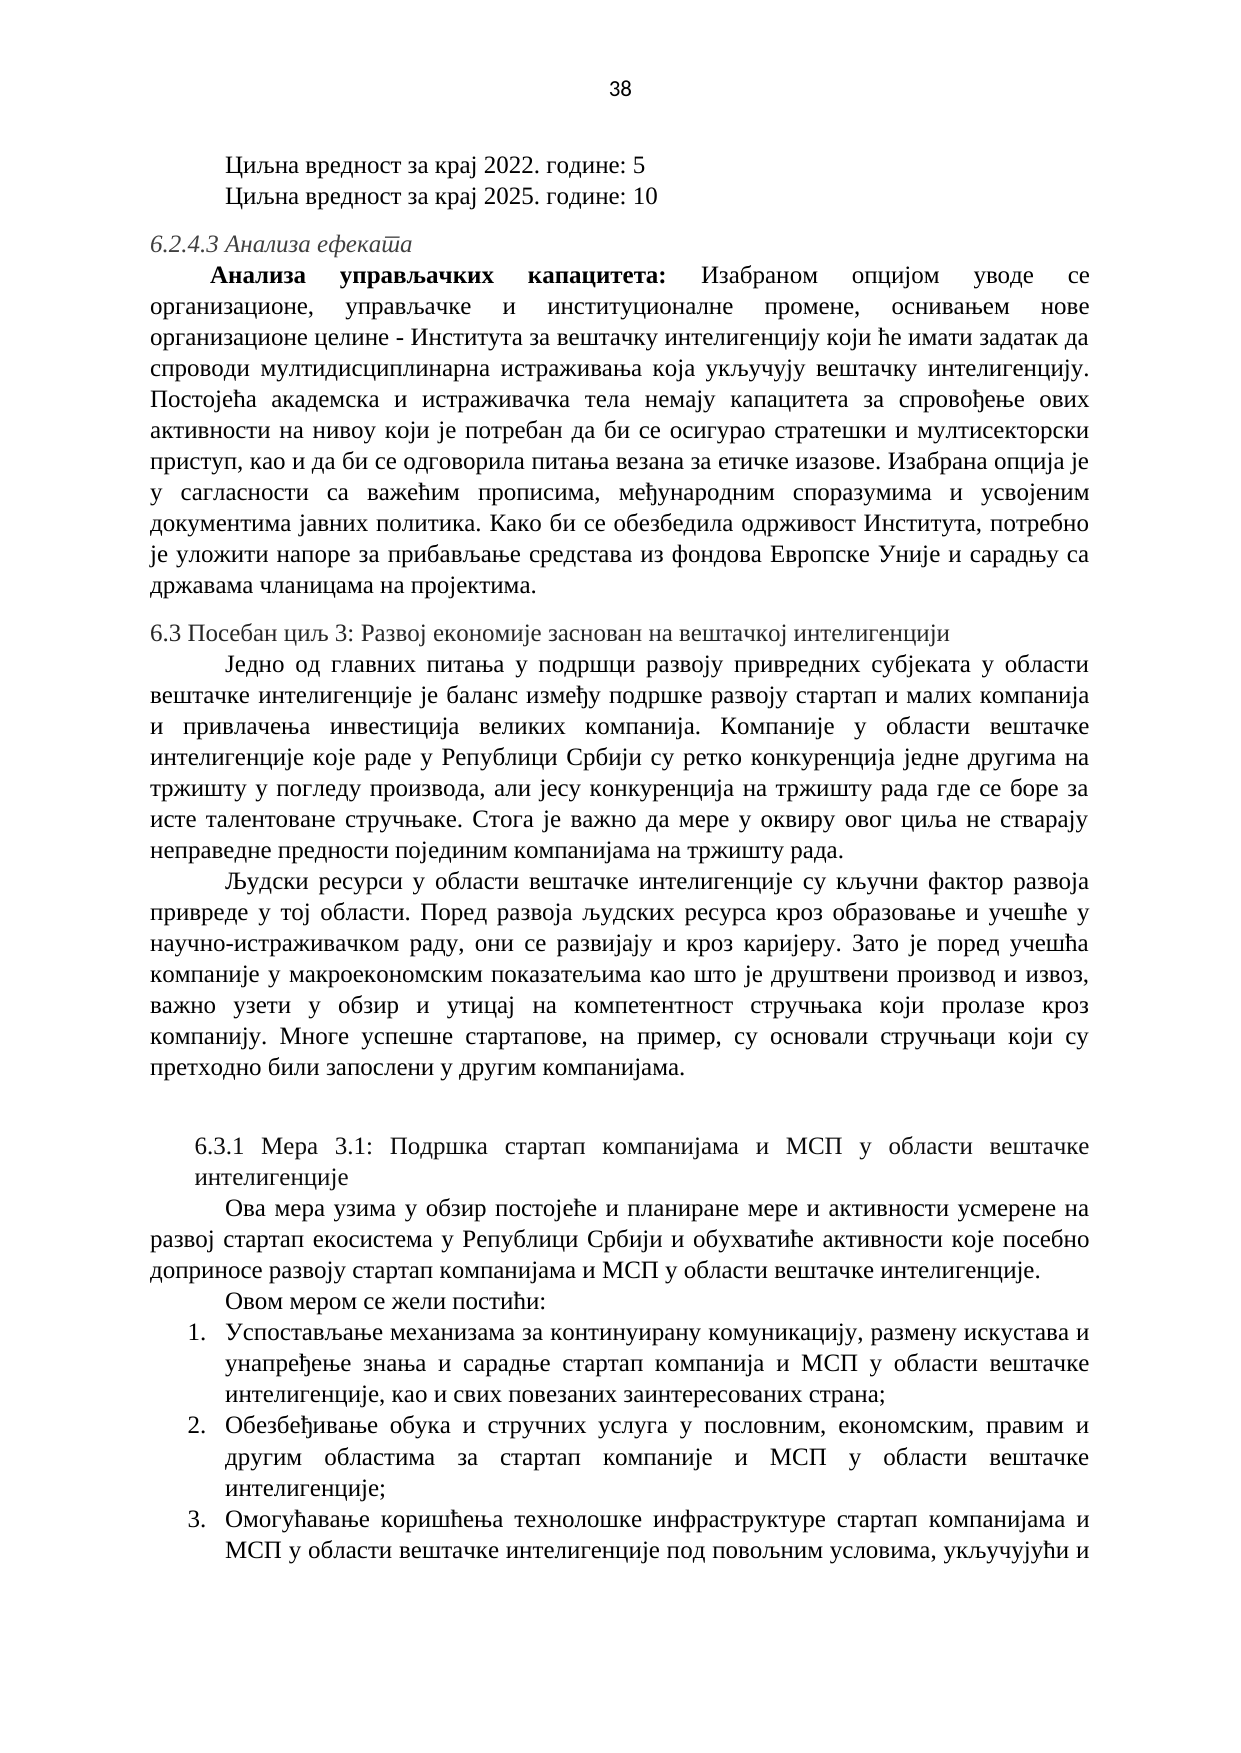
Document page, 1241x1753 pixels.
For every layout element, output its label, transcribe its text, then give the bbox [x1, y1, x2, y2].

text Овом мером се жели постићи: [150, 1286, 1090, 1315]
list Успостављање механизама за континуирану комуникацију, размену искустава и унапређење знања и сарадње стартап компанија и МСП у области вештачке интелигенције, као и свих повезаних заинтересованих страна; [187, 1317, 1090, 1408]
list Циљна вредност за крај 2025. године: 10 [225, 181, 1090, 210]
text Анализа управљачких капацитета: Изабраном опцијом уводе се организационе, управљачке и институционалне промене, оснивањем нове организационе целине - Института за вештачку интелигенцију који ће имати задатак да спроводи мултидисциплинарна истраживања која укључују вештачку интелигенцију. Постојећа академска и истраживачка тела немају капацитета за спровођење ових активности на нивоу који је потребан да би се осигурао стратешки и мултисекторски приступ, као и да би се одговорила питања везана за етичке изазове. Изабрана опција је у сагласности са важећим прописима, међународним споразумима и усвојеним документима јавних политика. Како би се обезбедила одрживост Института, потребно је уложити напоре за прибављање средстава из фондова Европске Уније и сарадњу са државама чланицама на пројектима. [150, 260, 1090, 599]
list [187, 1504, 1090, 1563]
list Циљна вредност за крај 2022. године: 5 [225, 150, 1090, 179]
text Ова мера узима у обзир постојеће и планиране мере и активности усмерене на развој стартап екосистема у Републици Србији и обухватиће активности које посебно доприносе развоју стартап компанијама и МСП у области вештачке интелигенције. [150, 1193, 1090, 1284]
subtitle 6.2.4.3 Анализа ефеката [150, 229, 1090, 257]
text Људски ресурси у области вештачке интелигенције су кључни фактор развоја привреде у тој области. Поред развоја људских ресурса кроз образовање и учешће у научно-истраживачком раду, они се развијају и кроз каријеру. Зато је поред учешћа компаније у макроекономским показатељима као што је друштвени производ и извоз, важно узети у обзир и утицај на компетентност стручњака који пролазе кроз компанију. Многе успешне стартапове, на пример, су основали стручњаци који су претходно били запослени у другим компанијама. [150, 866, 1090, 1081]
text Једно од главних питања у подршци развоју привредних субјеката у области вештачке интелигенције је баланс између подршке развоју стартап и малих компанија и привлачења инвестиција великих компанија. Компаније у области вештачке интелигенције које раде у Републици Србији су ретко конкуренција једне другима на тржишту у погледу производа, али јесу конкуренција на тржишту рада где се боре за исте талентоване стручњаке. Стога је важно да мере у оквиру овог циља не стварају неправедне предности појединим компанијама на тржишту рада. [150, 649, 1090, 864]
subtitle 6.3 Посебан циљ 3: Развој економије заснован на вештачкој интелигенцији [150, 618, 1090, 647]
list Обезбеђивање обука и стручних услуга у пословним, економским, правим и другим областима за стартап компаније и МСП у области вештачке интелигенције; [187, 1411, 1090, 1501]
subtitle 6.3.1 Мера 3.1: Подршка стартап компанијама и МСП у области вештачке интелигенције [194, 1131, 1090, 1191]
